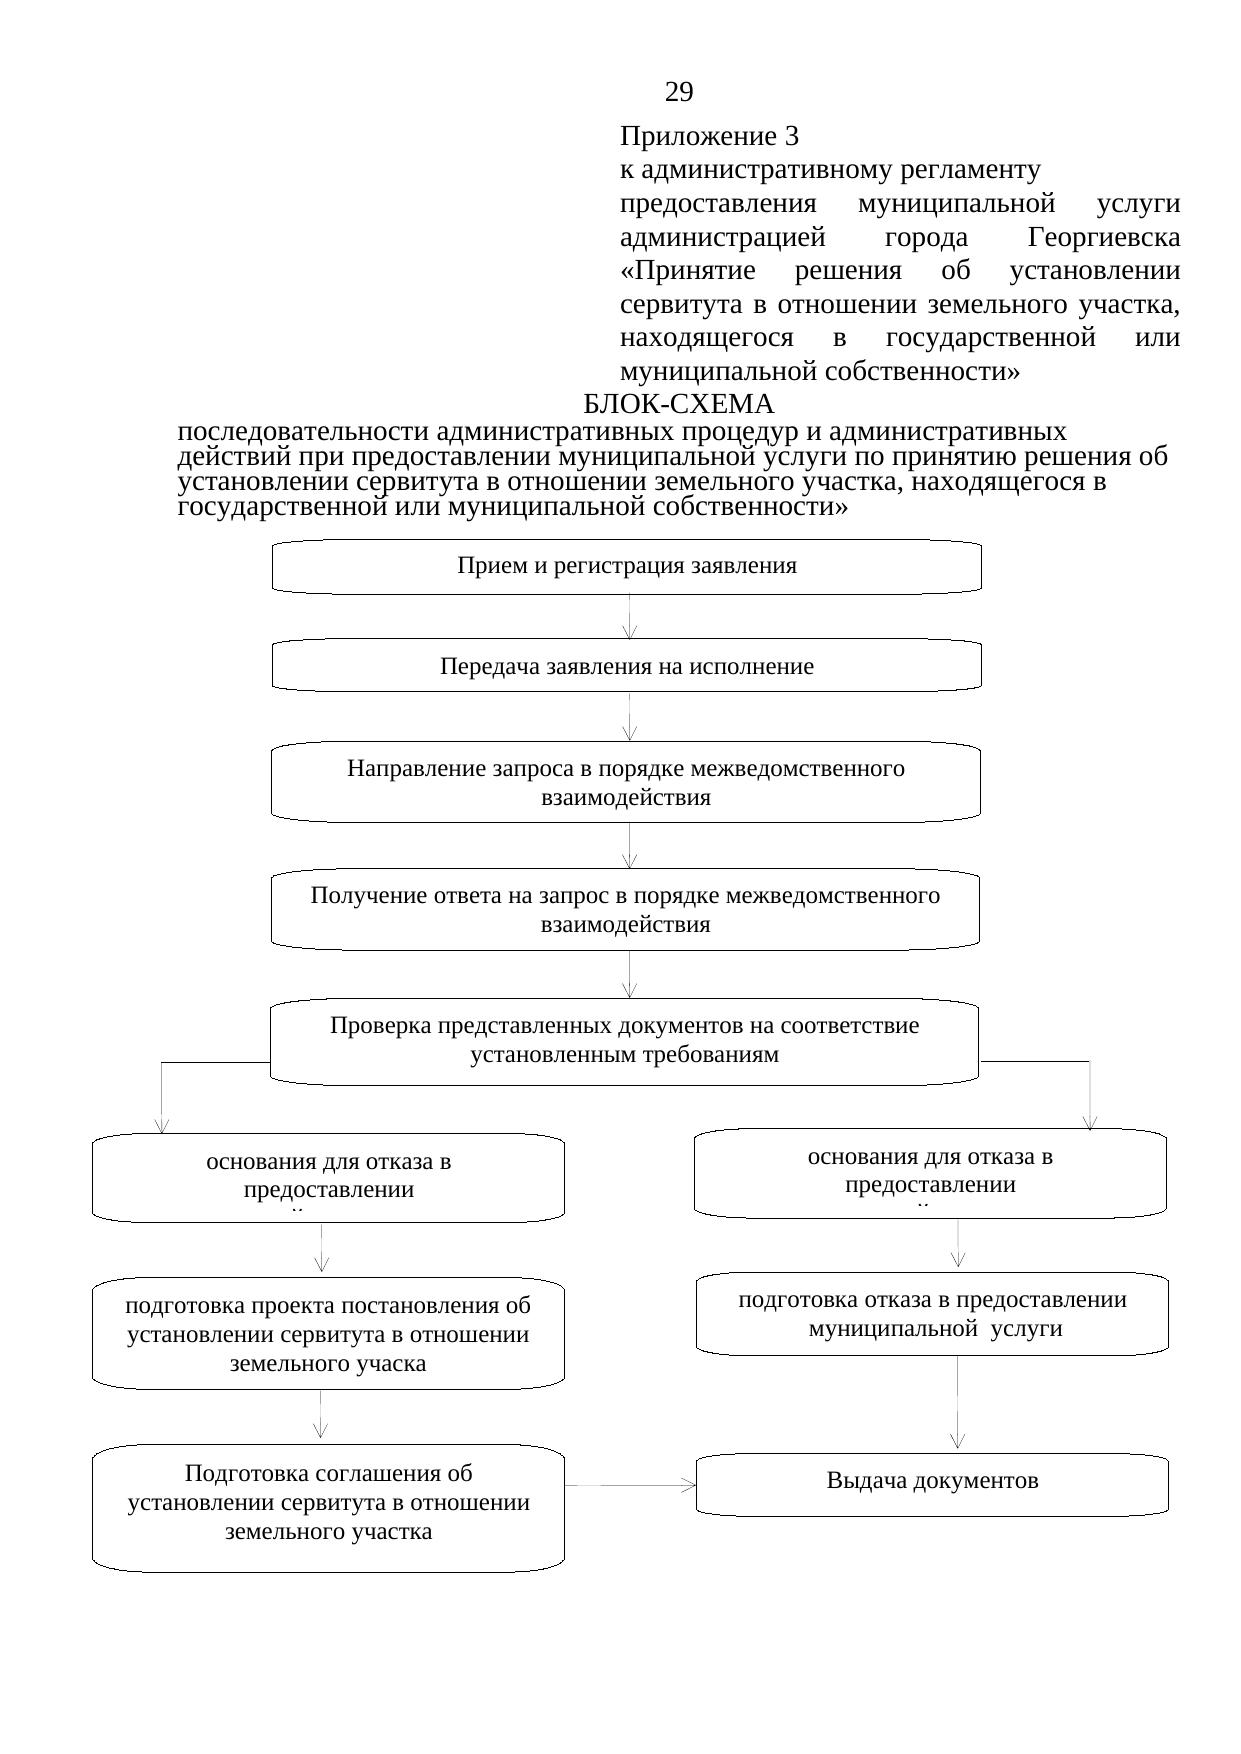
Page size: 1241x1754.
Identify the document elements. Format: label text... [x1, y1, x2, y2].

text БЛОК-СХЕМА [177, 386, 1181, 420]
text предоставления муниципальной услуги администрацией города Георгиевска «Принятие решения об установлении сервитута в отношении земельного участка, находящегося в государственной или муниципальной собственности» [620, 185, 1181, 386]
text последовательности административных процедур и административных действий при предоставлении муниципальной услуги по принятию решения об установлении сервитута в отношении земельного участка, находящегося в государственной или муниципальной собственности» [177, 420, 1181, 520]
text Приложение 3 [620, 118, 1181, 152]
text к административному регламенту [620, 152, 1181, 185]
